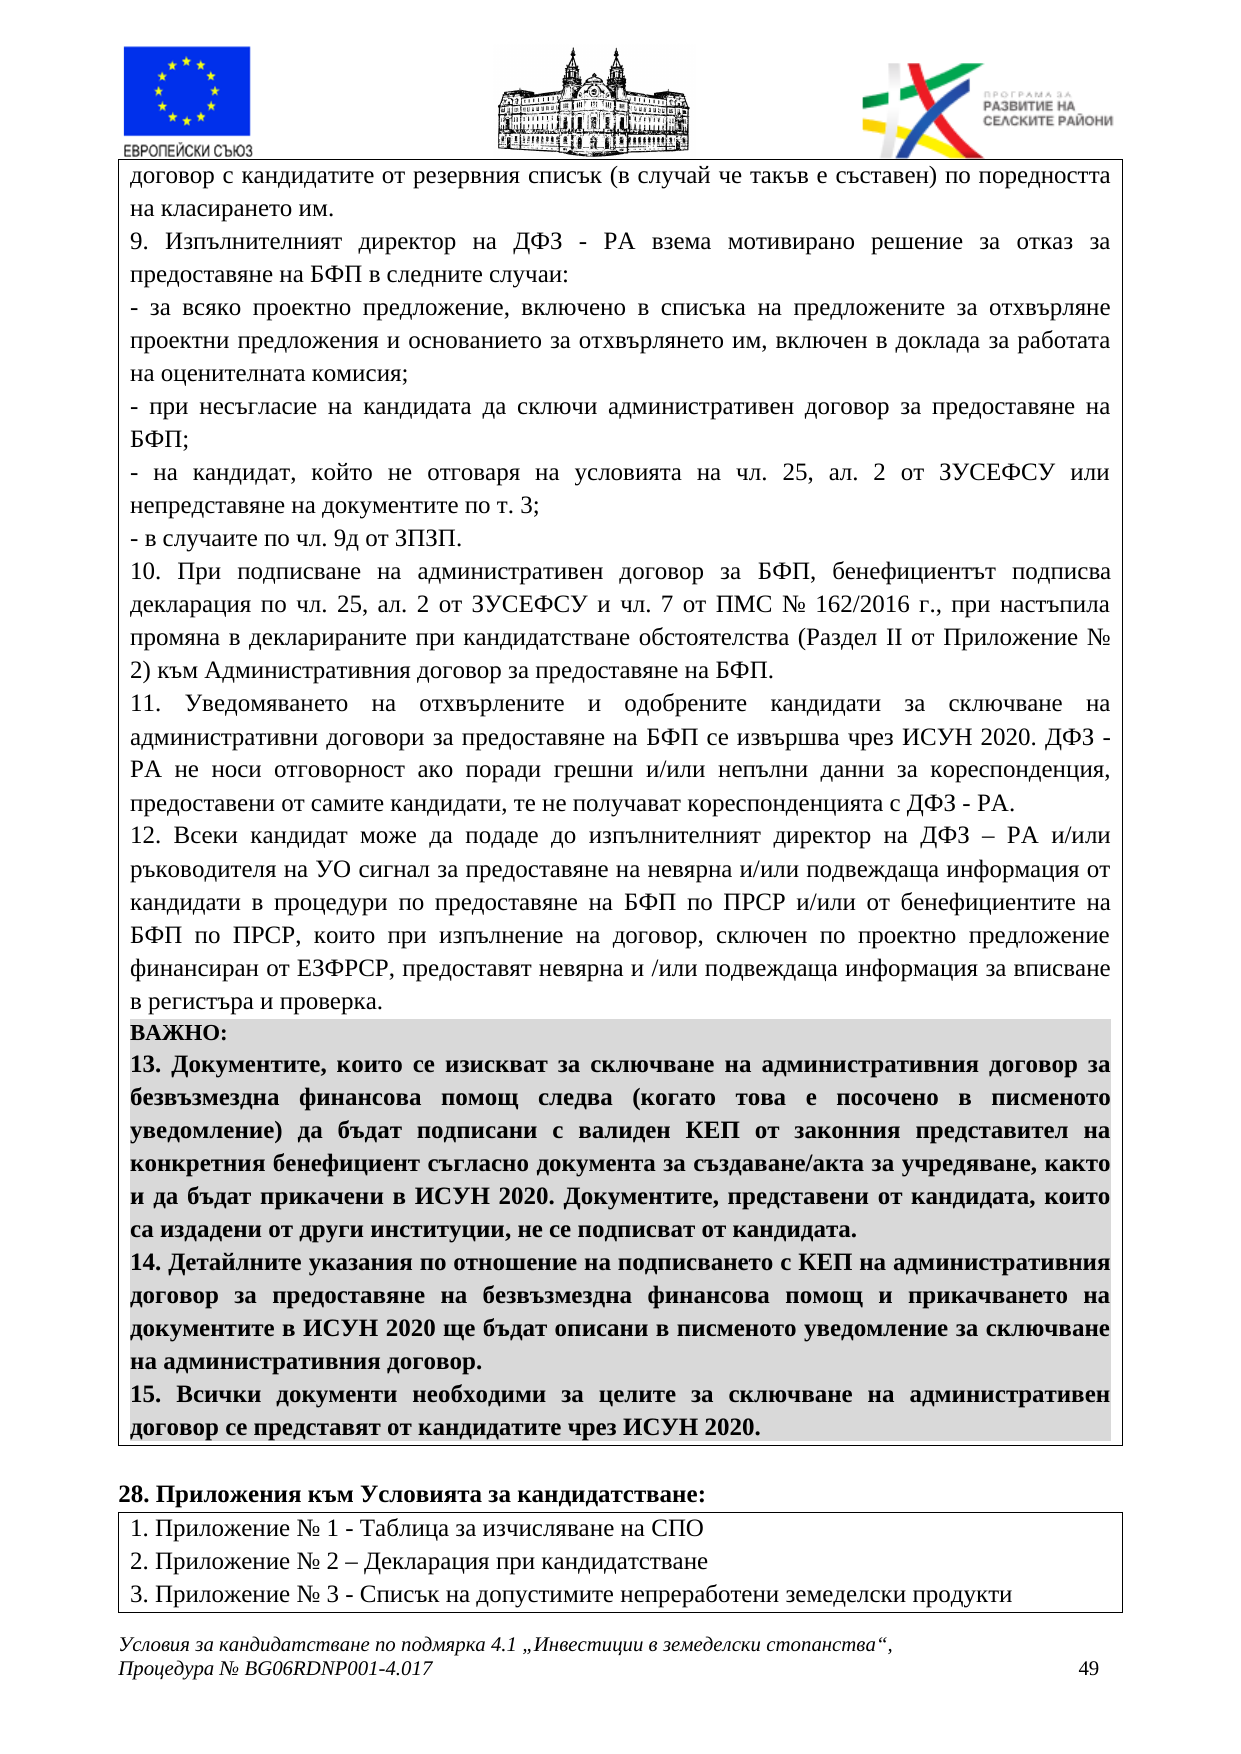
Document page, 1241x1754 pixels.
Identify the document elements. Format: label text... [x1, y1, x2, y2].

picture [493, 44, 697, 159]
picture [123, 45, 254, 159]
subtitle 28. Приложения към Условията за кандидатстване: [118, 1479, 1122, 1508]
